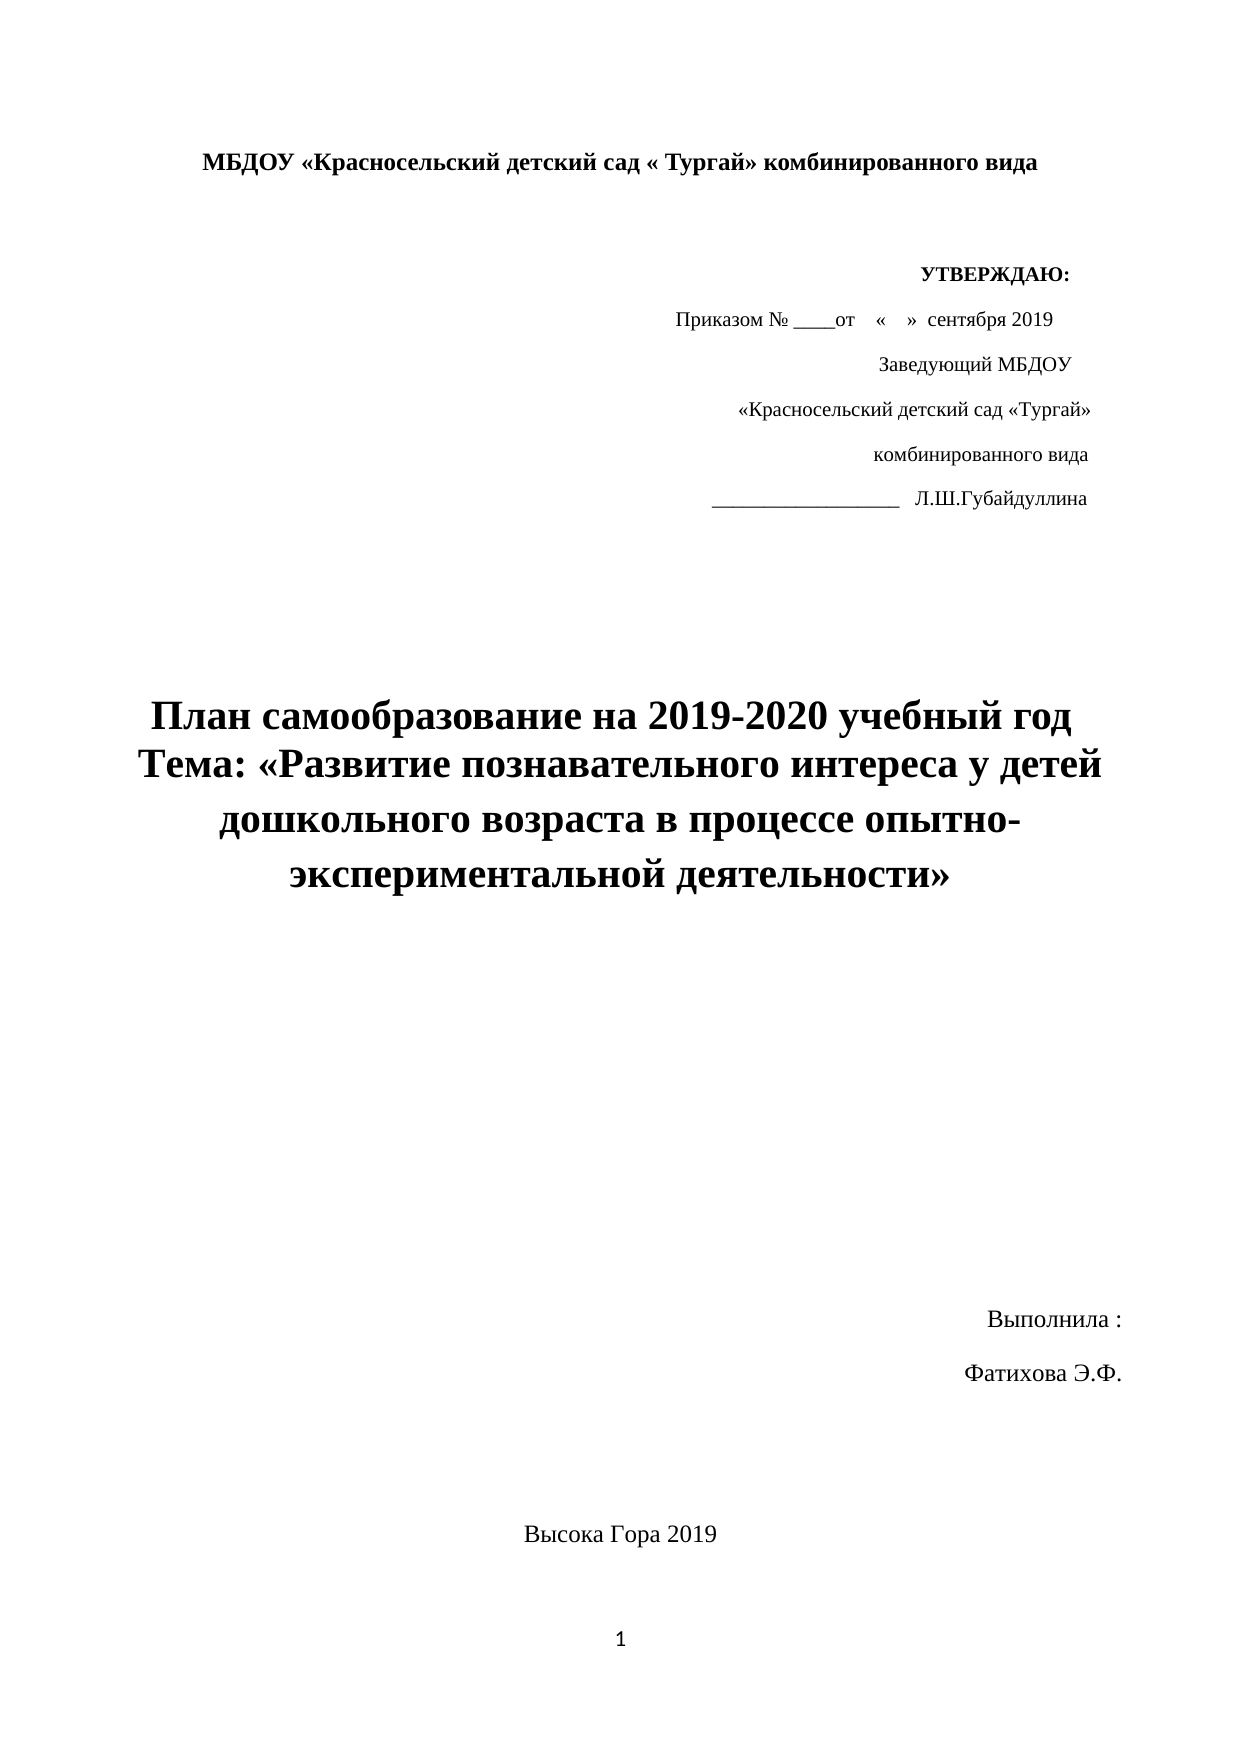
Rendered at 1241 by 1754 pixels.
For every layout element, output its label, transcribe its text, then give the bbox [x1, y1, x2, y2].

text УТВЕРЖДАЮ: [118, 262, 1122, 286]
text комбинированного вида [118, 441, 1122, 466]
text МБДОУ «Красносельский детский сад « Тургай» комбинированного вида [136, 147, 1104, 176]
text Тема: «Развитие познавательного интереса у детей дошкольного возраста в процессе опытно-экспериментальной деятельности» [118, 738, 1122, 896]
text Фатихова Э.Ф. [118, 1358, 1122, 1387]
text Приказом № ____от « » сентября 2019 [118, 307, 1122, 331]
text __________________ Л.Ш.Губайдуллина [118, 486, 1122, 510]
text «Красносельский детский сад «Тургай» [118, 397, 1122, 421]
text Заведующий МБДОУ [118, 352, 1122, 376]
text Высока Гора 2019 [118, 1519, 1122, 1548]
text Выполнила : [118, 1304, 1122, 1333]
text План самообразование на 2019-2020 учебный год [118, 690, 1104, 738]
